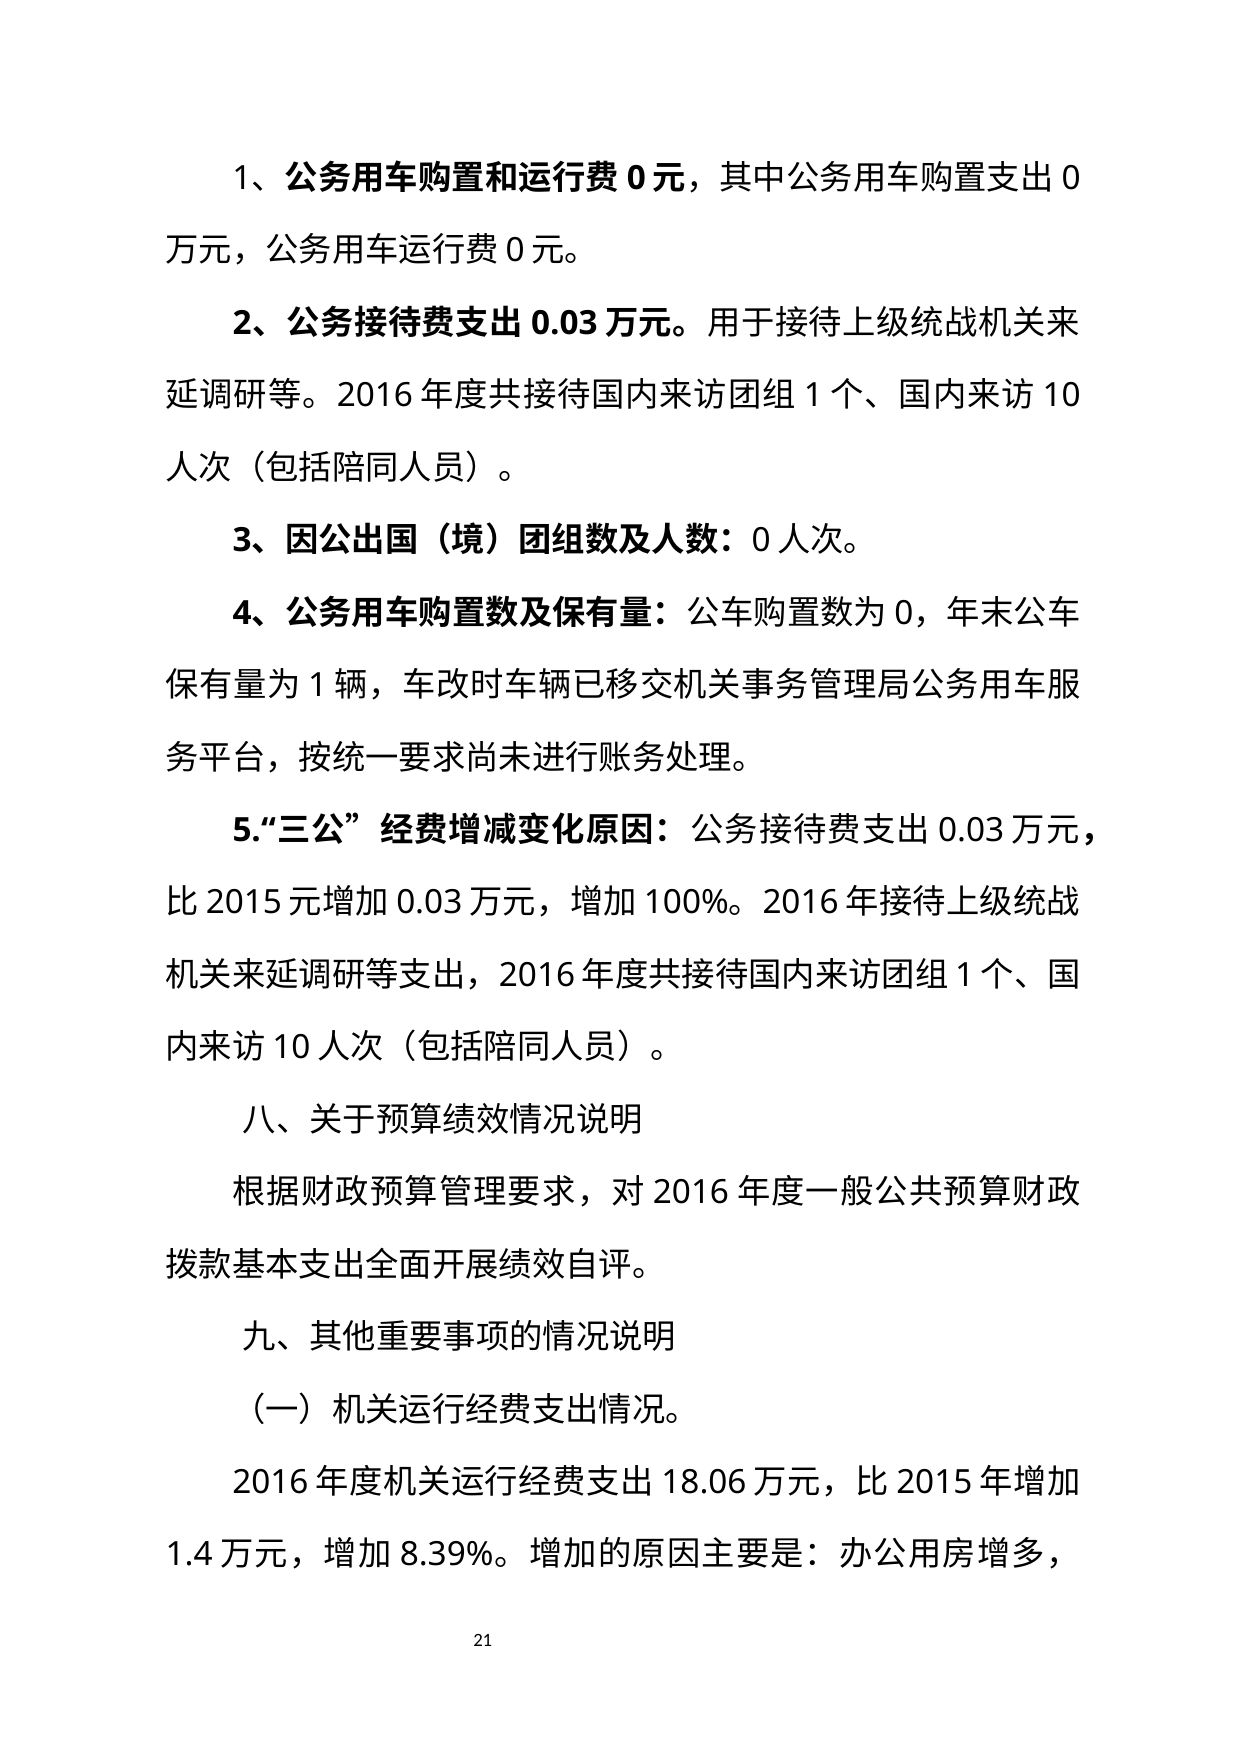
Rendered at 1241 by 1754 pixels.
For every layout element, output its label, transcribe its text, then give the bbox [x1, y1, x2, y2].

text 根据财政预算管理要求，对2016年度一般公共预算财政拨款基本支出全面开展绩效自评。 [165, 1165, 1081, 1286]
text 5.“三公”经费增减变化原因：公务接待费支出0.03万元，比2015元增加0.03万元，增加100%。2016年接待上级统战机关来延调研等支出，2016年度共接待国内来访团组1个、国内来访10人次（包括陪同人员）。 [165, 803, 1081, 1069]
text 4、公务用车购置数及保有量：公车购置数为0，年末公车保有量为1辆，车改时车辆已移交机关事务管理局公务用车服务平台，按统一要求尚未进行账务处理。 [165, 586, 1081, 779]
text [165, 1454, 1081, 1576]
list 机关运行经费支出情况。 [165, 1382, 1081, 1431]
text 八、关于预算绩效情况说明 [209, 1093, 1081, 1141]
text 九、其他重要事项的情况说明 [209, 1310, 1081, 1358]
text 3、因公出国（境）团组数及人数：0人次。 [165, 513, 1081, 561]
text 1、公务用车购置和运行费0元，其中公务用车购置支出0万元，公务用车运行费0元。 [165, 151, 1081, 271]
text 2、公务接待费支出0.03万元。用于接待上级统战机关来延调研等。2016年度共接待国内来访团组1个、国内来访10人次（包括陪同人员）。 [165, 296, 1081, 489]
